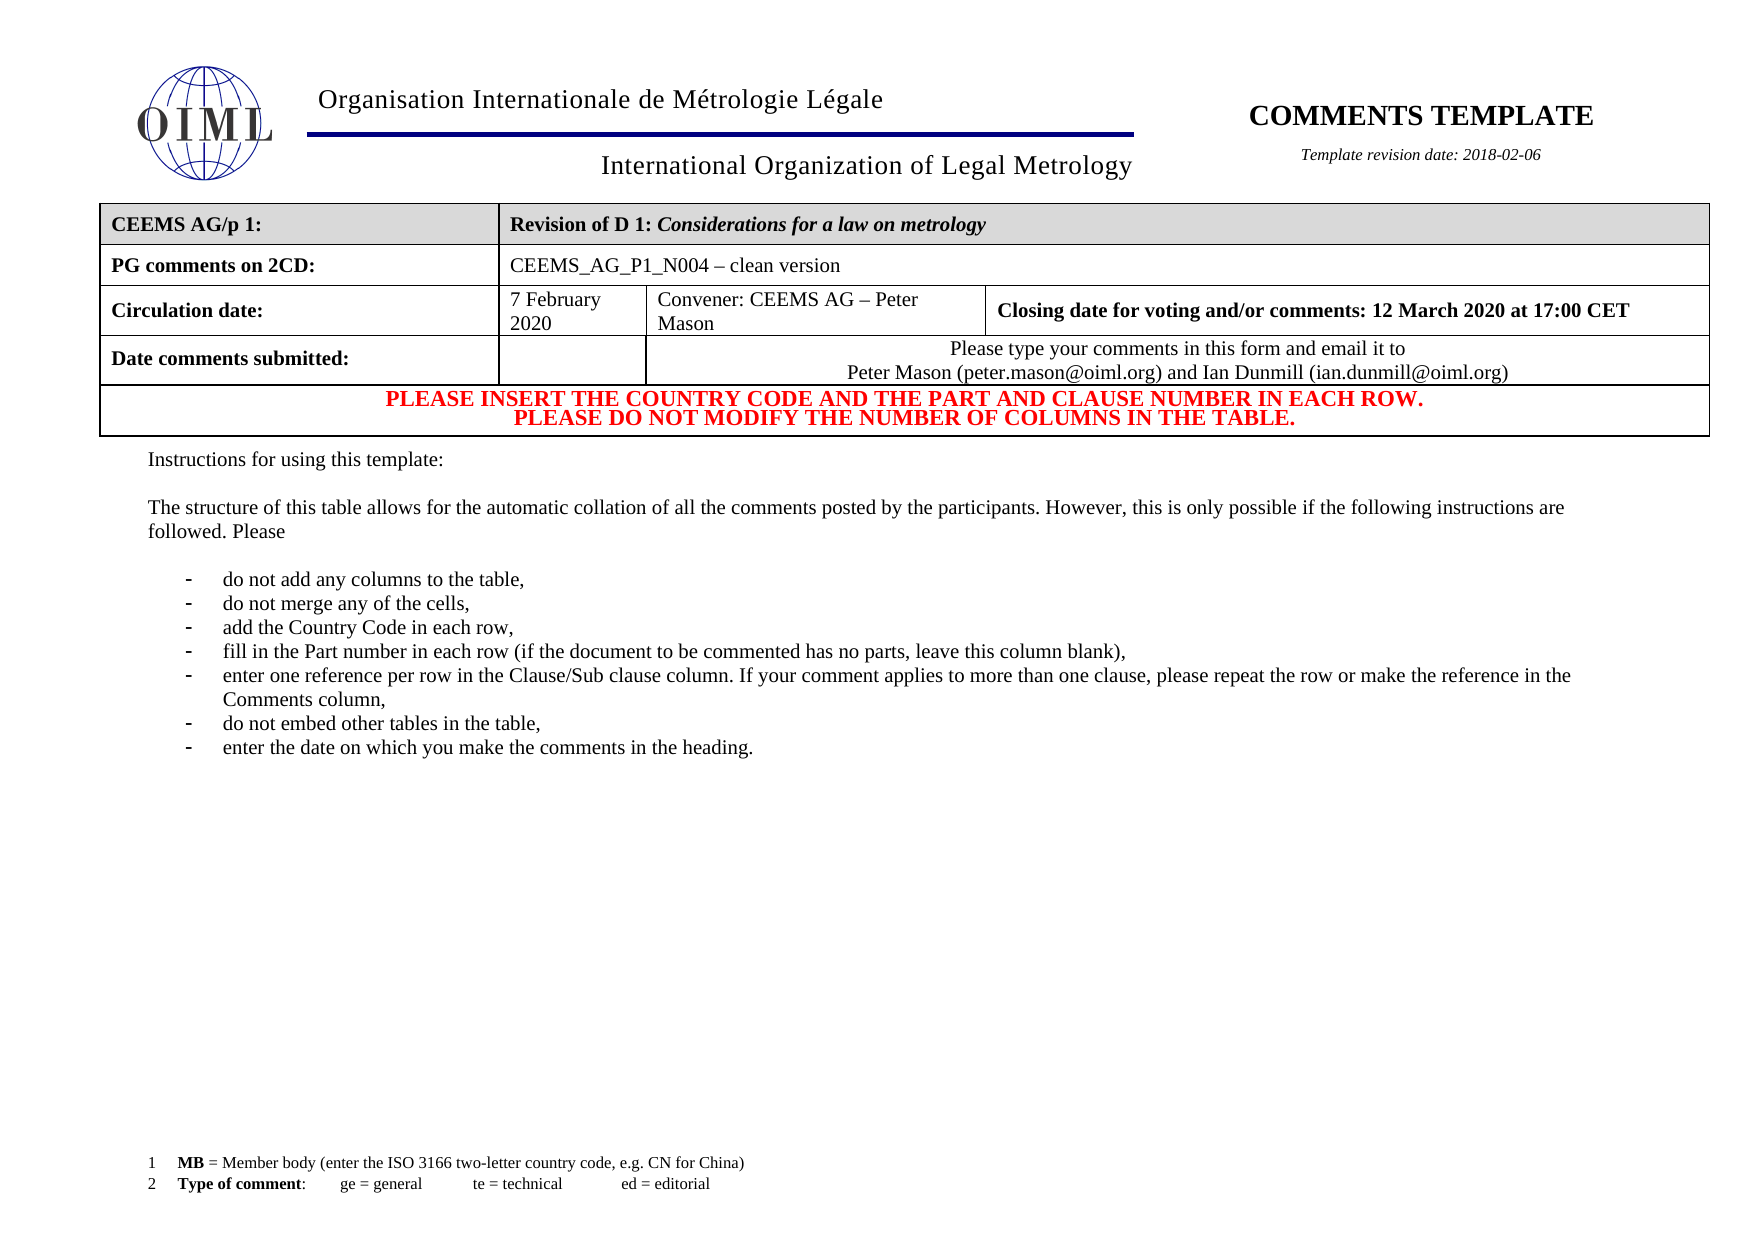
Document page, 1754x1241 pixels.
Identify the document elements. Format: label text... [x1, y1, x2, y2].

text The structure of this table allows for the automatic collation of all the comments posted by the participants. However, this is only possible if the following instructions are followed. Please [148, 495, 1606, 543]
list do not embed other tables in the table, [185, 711, 1606, 735]
text Instructions for using this template: [148, 447, 1606, 471]
list add the Country Code in each row, [185, 615, 1606, 639]
list enter one reference per row in the Clause/Sub clause column. If your comment applies to more than one clause, please repeat the row or make the reference in the Comments column, [185, 663, 1606, 711]
list fill in the Part number in each row (if the document to be commented has no parts, leave this column blank), [185, 639, 1606, 663]
picture [137, 64, 273, 182]
list enter the date on which you make the comments in the heading. [185, 735, 1606, 759]
list do not add any columns to the table, [185, 567, 1606, 591]
list do not merge any of the cells, [185, 591, 1606, 615]
